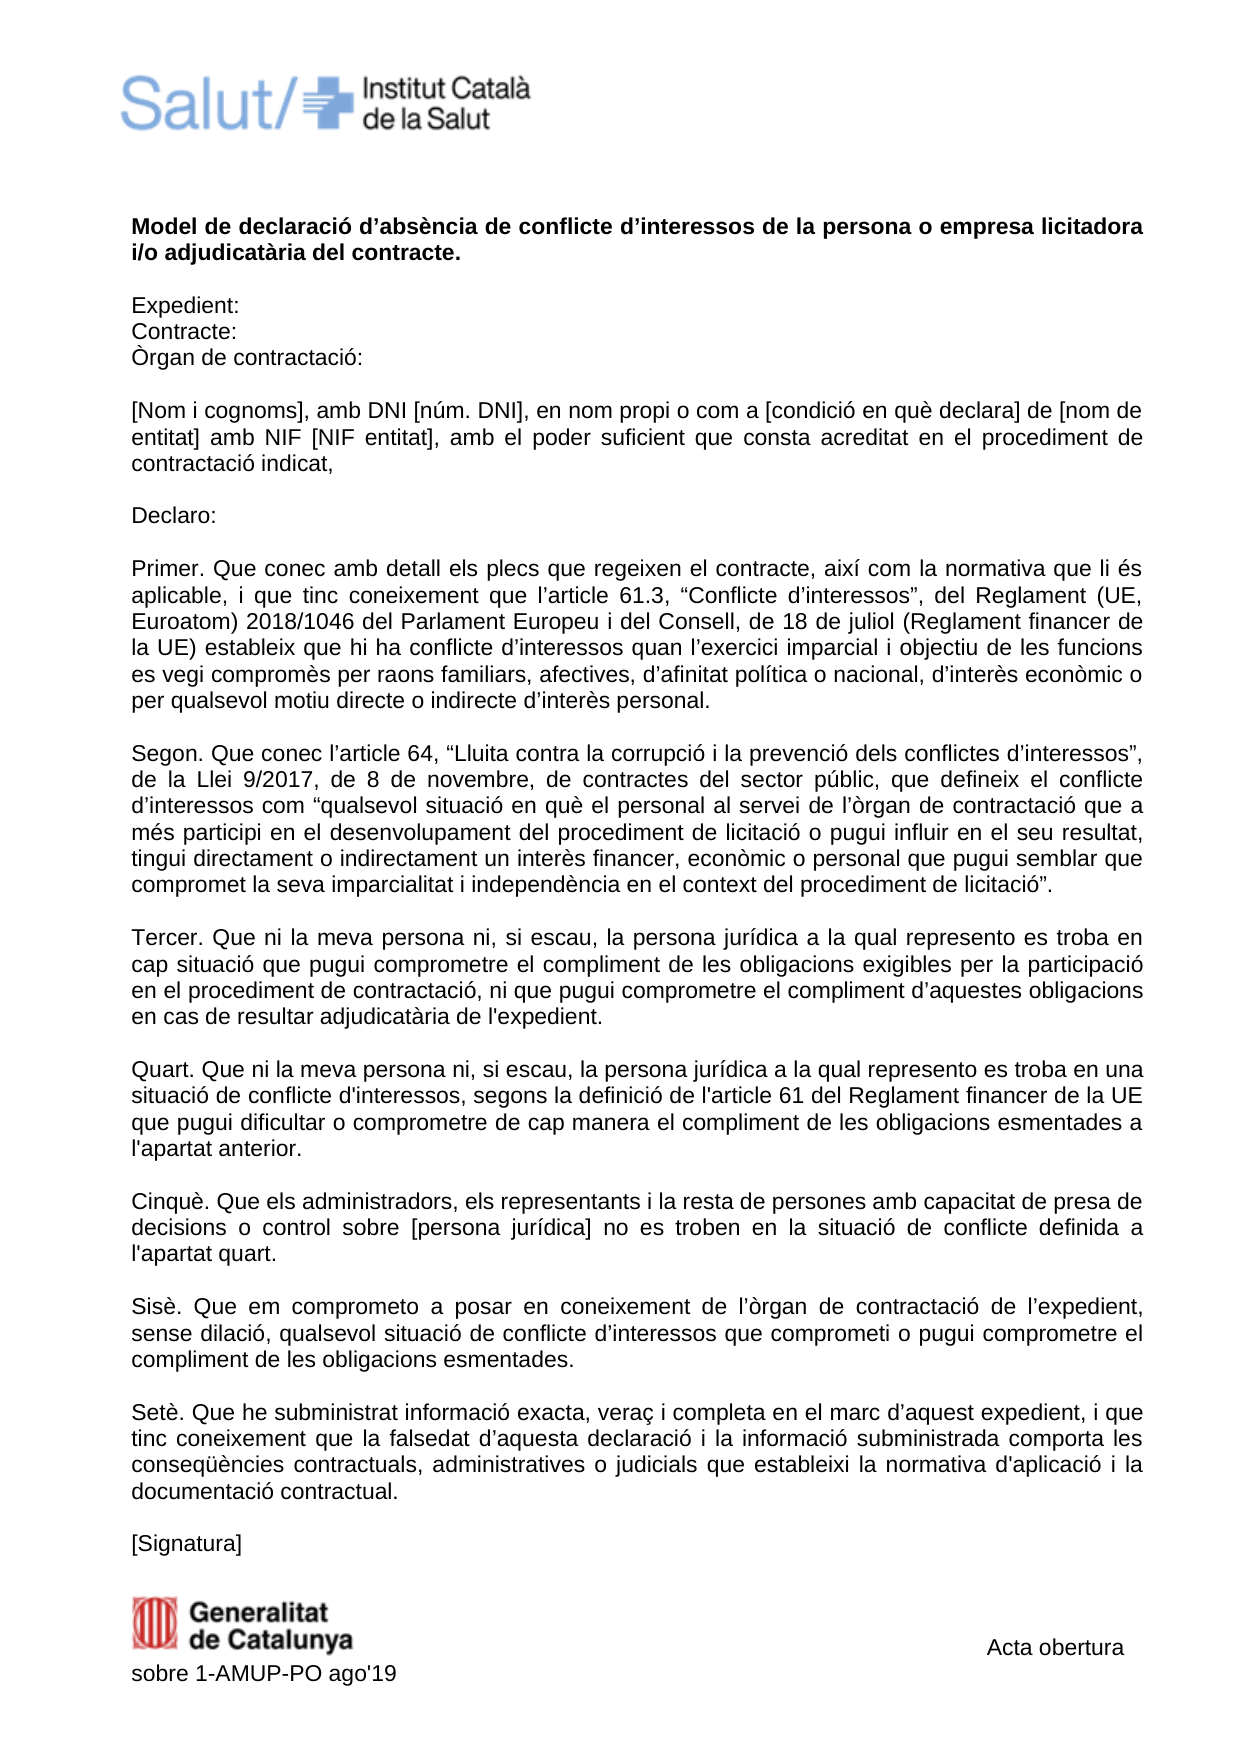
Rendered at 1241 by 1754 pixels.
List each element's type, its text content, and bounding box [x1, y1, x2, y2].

text Tercer. Que ni la meva persona ni, si escau, la persona jurídica a la qual represento es troba en cap situació que pugui comprometre el compliment de les obligacions exigibles per la participació en el procediment de contractació, ni que pugui comprometre el compliment d’aquestes obligacions en cas de resultar adjudicatària de l'expedient. [131, 924, 1144, 1029]
text Expedient: [131, 292, 1144, 318]
text Primer. Que conec amb detall els plecs que regeixen el contracte, així com la normativa que li és aplicable, i que tinc coneixement que l’article 61.3, “Conflicte d’interessos”, del Reglament (UE, Euroatom) 2018/1046 del Parlament Europeu i del Consell, de 18 de juliol (Reglament financer de la UE) estableix que hi ha conflicte d’interessos quan l’exercici imparcial i objectiu de les funcions es vegi compromès per raons familiars, afectives, d’afinitat política o nacional, d’interès econòmic o per qualsevol motiu directe o indirecte d’interès personal. [131, 555, 1144, 713]
text Sisè. Que em comprometo a posar en coneixement de l’òrgan de contractació de l’expedient, sense dilació, qualsevol situació de conflicte d’interessos que comprometi o pugui comprometre el compliment de les obligacions esmentades. [131, 1293, 1144, 1372]
text Cinquè. Que els administradors, els representants i la resta de persones amb capacitat de presa de decisions o control sobre [persona jurídica] no es troben en la situació de conflicte definida a l'apartat quart. [131, 1188, 1144, 1267]
picture [131, 1596, 355, 1656]
text Òrgan de contractació: [131, 344, 1144, 371]
text Quart. Que ni la meva persona ni, si escau, la persona jurídica a la qual represento es troba en una situació de conflicte d'interessos, segons la definició de l'article 61 del Reglament financer de la UE que pugui dificultar o comprometre de cap manera el compliment de les obligacions esmentades a l'apartat anterior. [131, 1056, 1144, 1161]
text Model de declaració d’absència de conflicte d’interessos de la persona o empresa licitadora i/o adjudicatària del contracte. [131, 213, 1144, 265]
picture [116, 73, 534, 135]
text [Signatura] [131, 1530, 1144, 1557]
text [Nom i cognoms], amb DNI [núm. DNI], en nom propi o com a [condició en què declara] de [nom de entitat] amb NIF [NIF entitat], amb el poder suficient que consta acreditat en el procediment de contractació indicat, [131, 397, 1144, 476]
text Contracte: [131, 318, 1144, 344]
text Declaro: [131, 502, 1144, 529]
text Setè. Que he subministrat informació exacta, veraç i completa en el marc d’aquest expedient, i que tinc coneixement que la falsedat d’aquesta declaració i la informació subministrada comporta les conseqüències contractuals, administratives o judicials que estableixi la normativa d'aplicació i la documentació contractual. [131, 1398, 1144, 1504]
text Segon. Que conec l’article 64, “Lluita contra la corrupció i la prevenció dels conflictes d’interessos”, de la Llei 9/2017, de 8 de novembre, de contractes del sector públic, que defineix el conflicte d’interessos com “qualsevol situació en què el personal al servei de l’òrgan de contractació que a més participi en el desenvolupament del procediment de licitació o pugui influir en el seu resultat, tingui directament o indirectament un interès financer, econòmic o personal que pugui semblar que compromet la seva imparcialitat i independència en el context del procediment de licitació”. [131, 740, 1144, 898]
